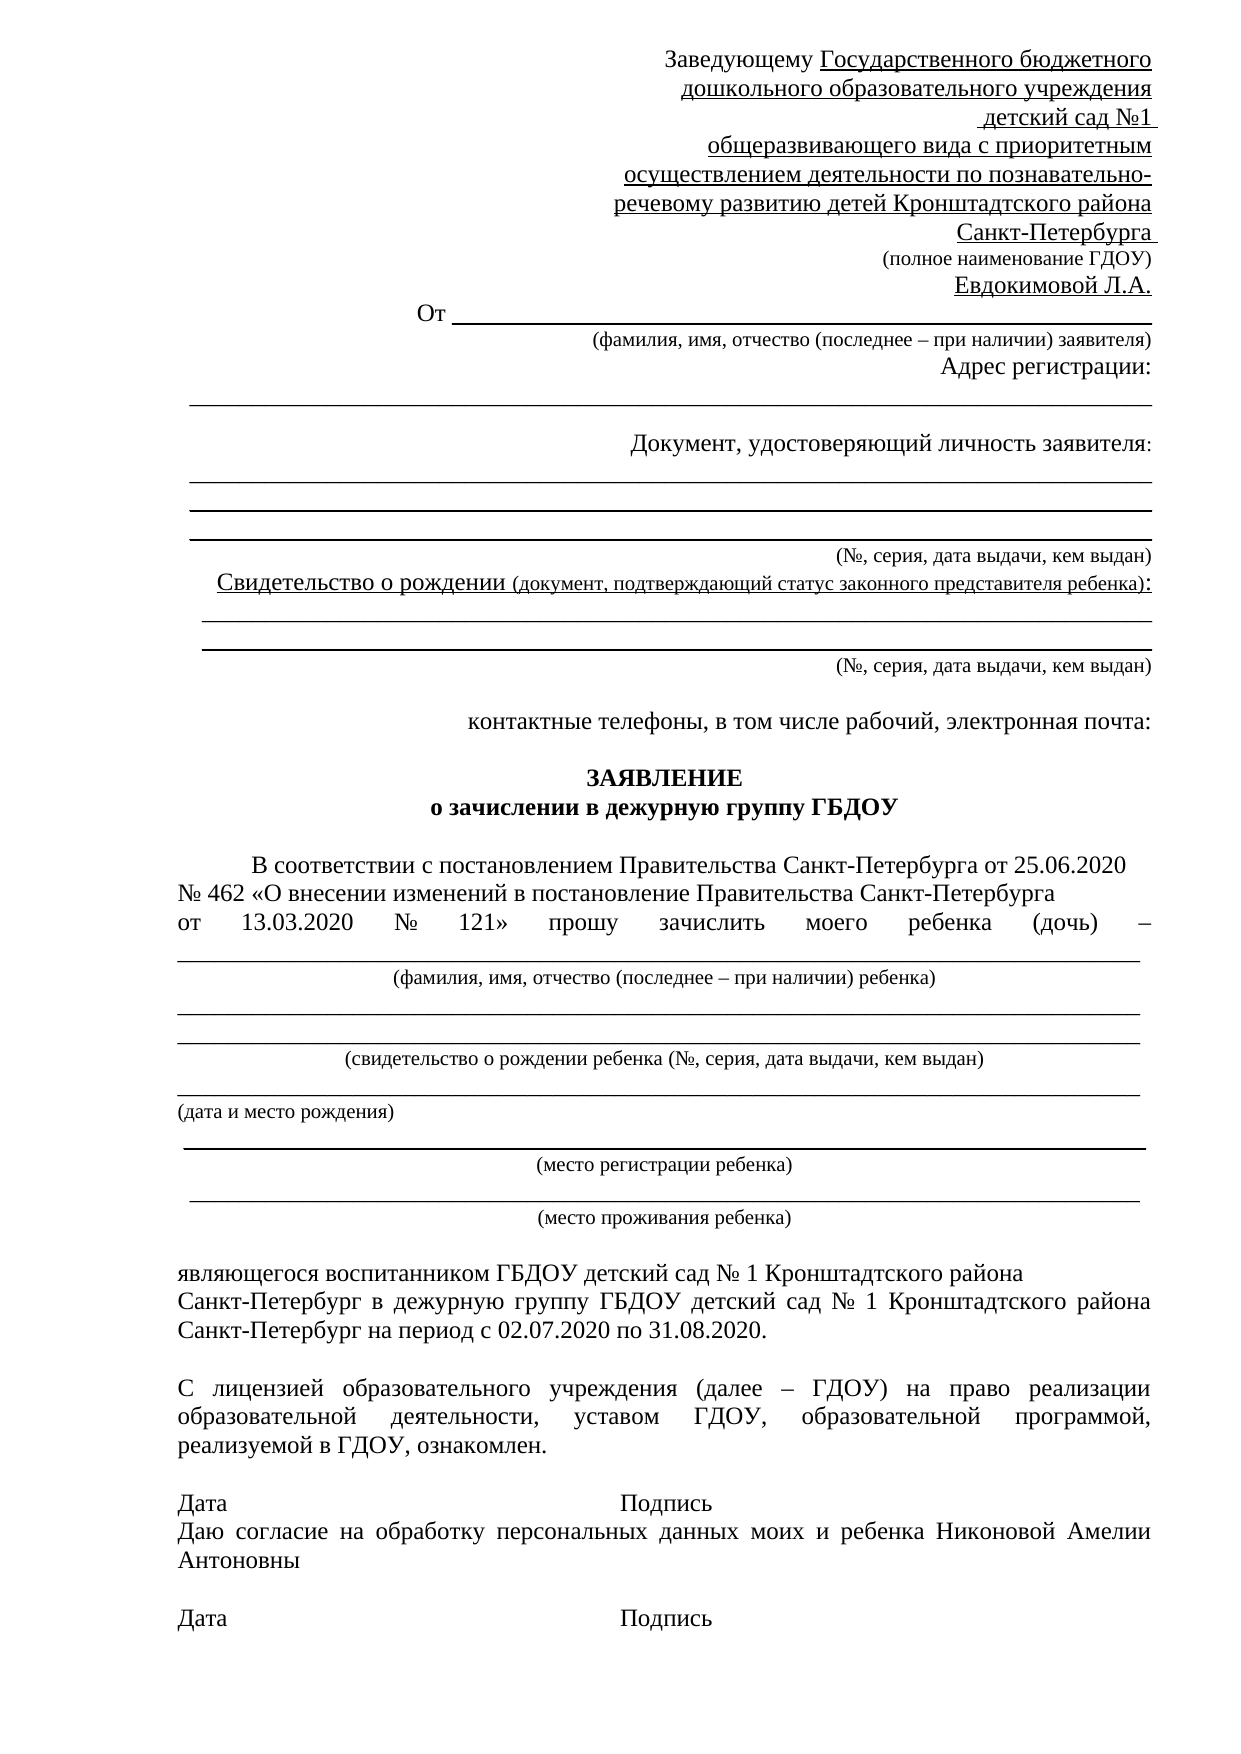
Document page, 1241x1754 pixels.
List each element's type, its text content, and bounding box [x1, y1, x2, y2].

text являющегося воспитанником ГБДОУ детский сад № 1 Кронштадтского района [177, 1258, 1152, 1286]
text _______________________________________________________________________________________________________________________________________________________________________________________________________________________________________ [177, 457, 1152, 543]
text общеразвивающего вида с приоритетным осуществлением деятельности по познавательно-речевому развитию детей Кронштадтского района Санкт-Петербурга [546, 131, 1152, 246]
text Свидетельство о рождении (документ, подтверждающий статус законного представителя ребенка): ____________________________________________________________________________ [177, 567, 1152, 624]
text (место проживания ребенка) [177, 1205, 1152, 1229]
text (№, серия, дата выдачи, кем выдан) [177, 653, 1152, 677]
text (фамилия, имя, отчество (последнее – при наличии) заявителя) [177, 327, 1152, 351]
text детский сад №1 [546, 102, 1152, 131]
text ____________________________________________________________________________ [177, 1176, 1152, 1205]
text (дата и место рождения) [177, 1099, 1152, 1123]
text Документ, удостоверяющий личность заявителя: [177, 428, 1152, 457]
text Евдокимовой Л.А. [546, 270, 1152, 298]
text контактные телефоны, в том числе рабочий, электронная почта: [177, 706, 1152, 735]
text Дата Подпись [177, 1488, 1152, 1516]
text (фамилия, имя, отчество (последнее – при наличии) ребенка) [177, 965, 1152, 989]
text (свидетельство о рождении ребенка (№, серия, дата выдачи, кем выдан) [177, 1046, 1152, 1070]
text (№, серия, дата выдачи, кем выдан) [177, 543, 1152, 567]
text С лицензией образовательного учреждения (далее – ГДОУ) на право реализации образовательной деятельности, уставом ГДОУ, образовательной программой, реализуемой в ГДОУ, ознакомлен. [177, 1373, 1152, 1459]
text Заведующему Государственного бюджетного дошкольного образовательного учреждения [546, 44, 1152, 102]
text __________________________________________________________________________________________________________________________________________________________ [177, 989, 1152, 1046]
text о зачислении в дежурную группу ГБДОУ [177, 792, 1152, 821]
text от 13.03.2020 № 121» прошу зачислить моего ребенка (дочь) –_____________________________________________________________________________ [177, 907, 1152, 965]
text ____________________________________________________________________________ [177, 624, 1152, 653]
text В соответствии с постановлением Правительства Санкт-Петербурга от 25.06.2020 [177, 850, 1152, 878]
text Дата Подпись [177, 1603, 1152, 1631]
text От ________________________________________________________ [177, 298, 1152, 327]
text (место регистрации ребенка) [177, 1152, 1152, 1176]
text _____________________________________________________________________________ [177, 1070, 1152, 1099]
text _____________________________________________________________________________ [177, 380, 1152, 409]
text № 462 «О внесении изменений в постановление Правительства Санкт-Петербурга [177, 878, 1152, 907]
text Санкт-Петербург в дежурную группу ГБДОУ детский сад № 1 Кронштадтского района Санкт-Петербург на период с 02.07.2020 по 31.08.2020. [177, 1286, 1152, 1344]
text Адрес регистрации: [177, 351, 1152, 380]
text Даю согласие на обработку персональных данных моих и ребенка Никоновой Амелии Антоновны [177, 1516, 1152, 1574]
text _____________________________________________________________________________ [177, 1123, 1152, 1152]
text (полное наименование ГДОУ) [546, 246, 1152, 270]
text ЗАЯВЛЕНИЕ [177, 763, 1152, 792]
